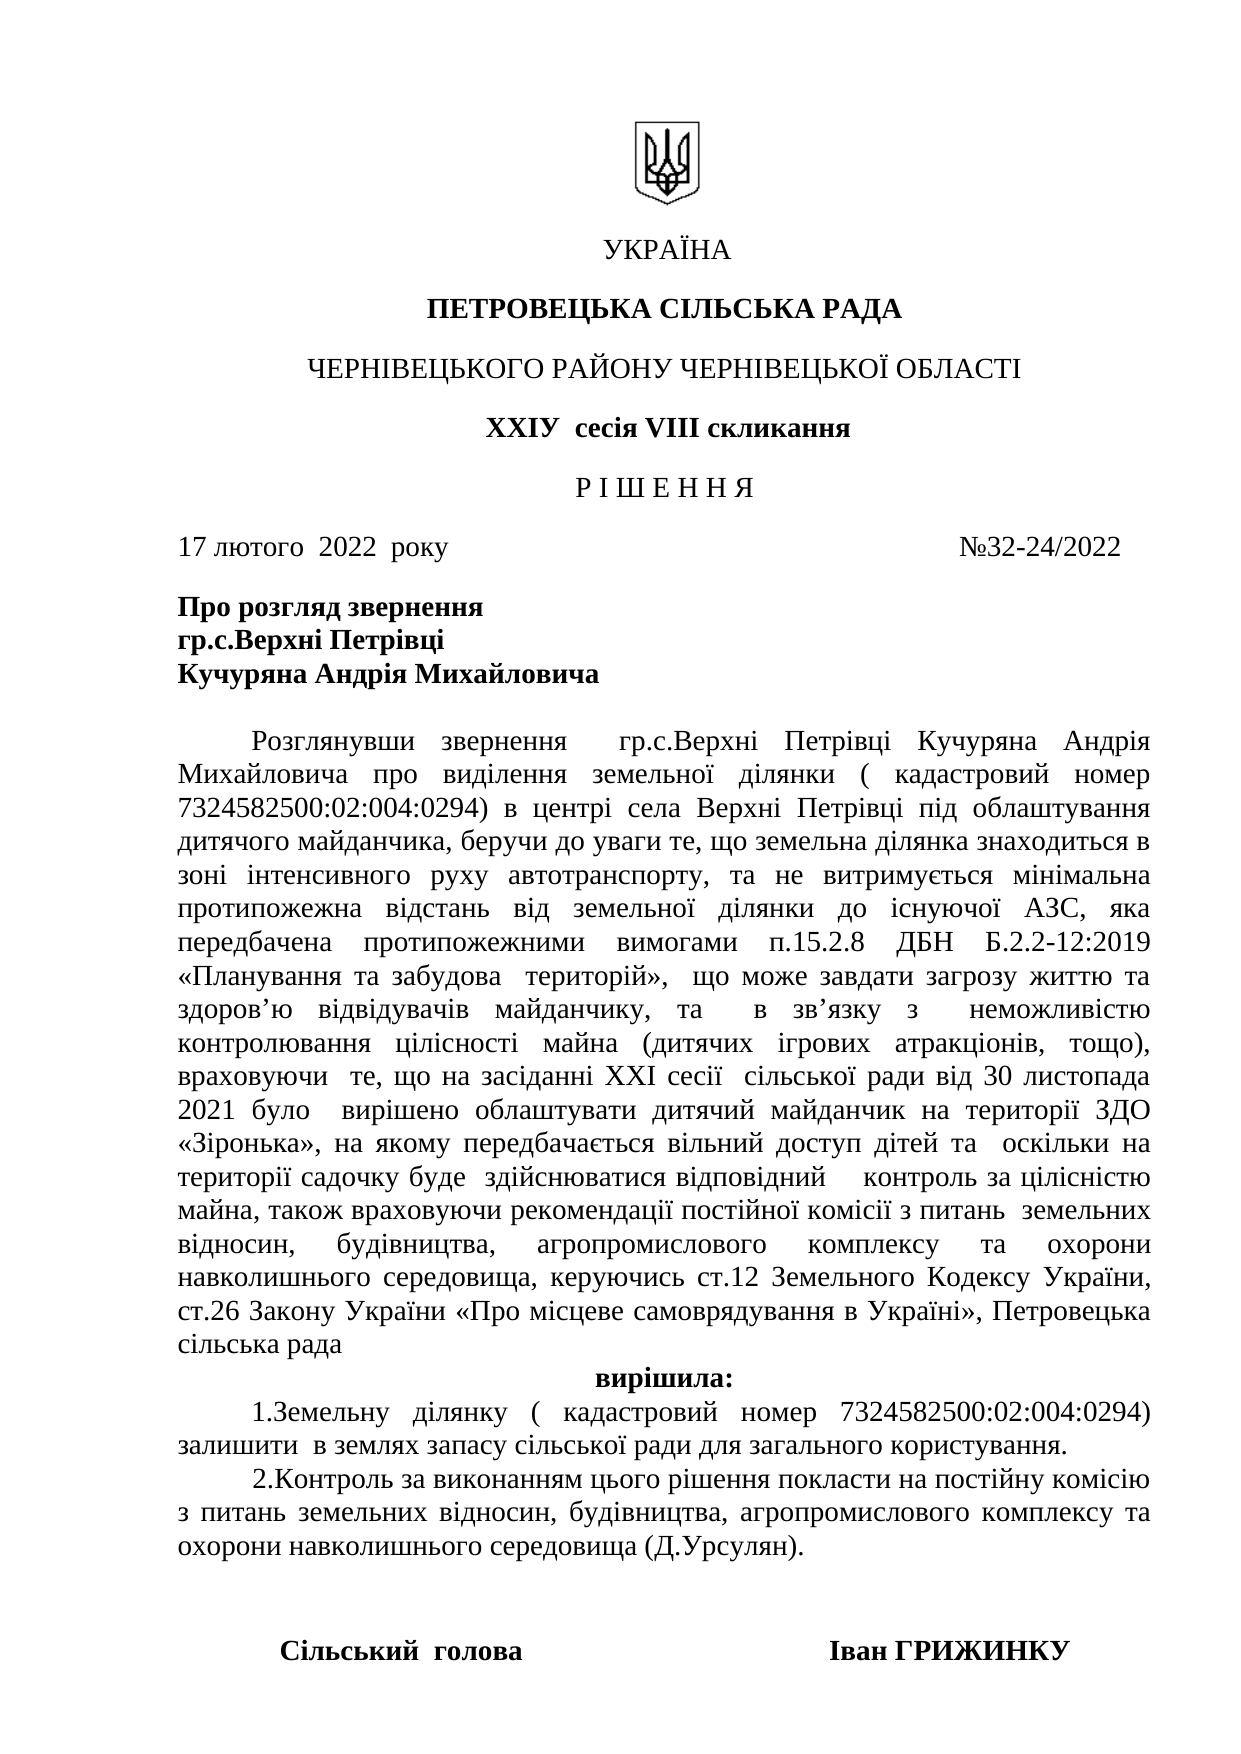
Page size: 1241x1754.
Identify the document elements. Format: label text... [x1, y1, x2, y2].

picture [631, 118, 703, 208]
text ЧЕРНІВЕЦЬКОГО РАЙОНУ ЧЕРНІВЕЦЬКОЇ ОБЛАСТІ [177, 351, 1152, 384]
text гр.с.Верхні Петрівці [177, 622, 1152, 656]
text УКРАЇНА [177, 232, 1157, 266]
text 1.Земельну ділянку ( кадастровий номер 7324582500:02:004:0294) залишити в землях запасу сільської ради для загального користування. [177, 1394, 1152, 1461]
list Сільський голова Іван ГРИЖИНКУ [177, 1633, 1152, 1667]
text ХХІУ сесія VІIІ скликання [177, 410, 1152, 444]
text ПЕТРОВЕЦЬКА СІЛЬСЬКА РАДА [177, 292, 1152, 325]
list 2.Контроль за виконанням цього рішення покласти на постійну комісію з питань земельних відносин, будівництва, агропромислового комплексу та охорони навколишнього середовища (Д.Урсулян). [177, 1461, 1152, 1561]
text Про розгляд звернення [177, 589, 1152, 622]
text Розглянувши звернення гр.с.Верхні Петрівці Кучуряна Андрія Михайловича про виділення земельної ділянки ( кадастровий номер 7324582500:02:004:0294) в центрі села Верхні Петрівці під облаштування дитячого майданчика, беручи до уваги те, що земельна ділянка знаходиться в зоні інтенсивного руху автотранспорту, та не витримується мінімальна протипожежна відстань від земельної ділянки до існуючої АЗС, яка передбачена протипожежними вимогами п.15.2.8 ДБН Б.2.2-12:2019 «Планування та забудова територій», що може завдати загрозу життю та здоров’ю відвідувачів майданчику, та в зв’язку з неможливістю контролювання цілісності майна (дитячих ігрових атракціонів, тощо), враховуючи те, що на засіданні ХХІ сесії сільської ради від 30 листопада 2021 було вирішено облаштувати дитячий майданчик на території ЗДО «Зіронька», на якому передбачається вільний доступ дітей та оскільки на території садочку буде здійснюватися відповідний контроль за цілісністю майна, також враховуючи рекомендації постійної комісії з питань земельних відносин, будівництва, агропромислового комплексу та охорони навколишнього середовища, керуючись ст.12 Земельного Кодексу України, ст.26 Закону України «Про місцеве самоврядування в Україні», Петровецька сільська рада [177, 723, 1152, 1360]
text Р І Ш Е Н Н Я [177, 470, 1152, 503]
text 17 лютого 2022 року №32-24/2022 [177, 529, 1152, 563]
text Кучуряна Андрія Михайловича [177, 656, 1152, 689]
text вирішила: [177, 1360, 1152, 1394]
